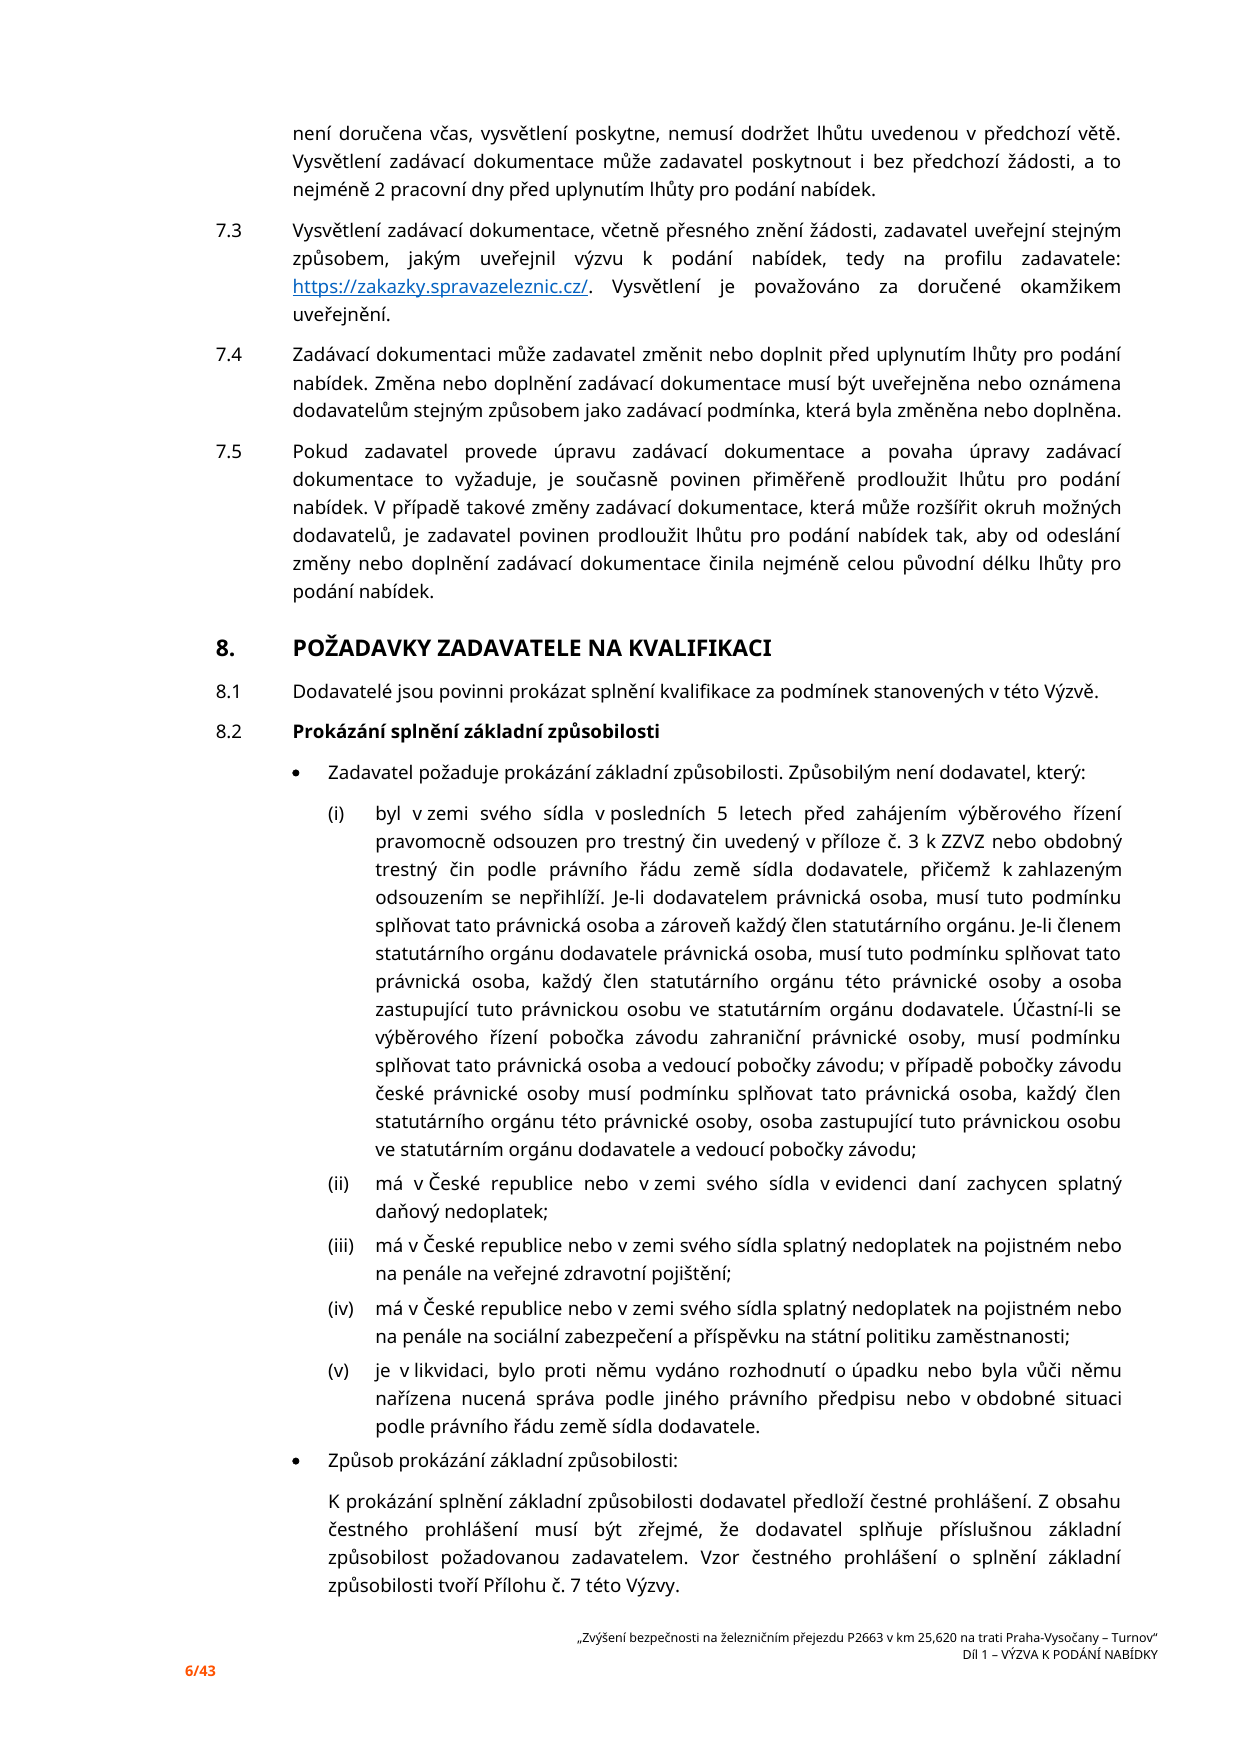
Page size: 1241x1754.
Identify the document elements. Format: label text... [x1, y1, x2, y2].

text má v České republice nebo v zemi svého sídla v evidenci daní zachycen splatný daňový nedoplatek; [328, 1170, 1122, 1224]
text Dodavatelé jsou povinni prokázat splnění kvalifikace za podmínek stanovených v této Výzvě. [216, 678, 1122, 704]
text K prokázání splnění základní způsobilosti dodavatel předloží čestné prohlášení. Z obsahu čestného prohlášení musí být zřejmé, že dodavatel splňuje příslušnou základní způsobilost požadovanou zadavatelem. Vzor čestného prohlášení o splnění základní způsobilosti tvoří Přílohu č. 7 této Výzvy. [328, 1488, 1122, 1598]
text má v České republice nebo v zemi svého sídla splatný nedoplatek na pojistném nebo na penále na veřejné zdravotní pojištění; [328, 1233, 1122, 1286]
text Způsob prokázání základní způsobilosti: [292, 1448, 1122, 1473]
text POŽADAVKY ZADAVATELE NA KVALIFIKACI [216, 631, 1122, 663]
text je v likvidaci, bylo proti němu vydáno rozhodnutí o úpadku nebo byla vůči němu nařízena nucená správa podle jiného právního předpisu nebo v obdobné situaci podle právního řádu země sídla dodavatele. [328, 1357, 1122, 1439]
text byl v zemi svého sídla v posledních 5 letech před zahájením výběrového řízení pravomocně odsouzen pro trestný čin uvedený v příloze č. 3 k ZZVZ nebo obdobný trestný čin podle právního řádu země sídla dodavatele, přičemž k zahlazeným odsouzením se nepřihlíží. Je-li dodavatelem právnická osoba, musí tuto podmínku splňovat tato právnická osoba a zároveň každý člen statutárního orgánu. Je-li členem statutárního orgánu dodavatele právnická osoba, musí tuto podmínku splňovat tato právnická osoba, každý člen statutárního orgánu této právnické osoby a osoba zastupující tuto právnickou osobu ve statutárním orgánu dodavatele. Účastní-li se výběrového řízení pobočka závodu zahraniční právnické osoby, musí podmínku splňovat tato právnická osoba a vedoucí pobočky závodu; v případě pobočky závodu české právnické osoby musí podmínku splňovat tato právnická osoba, každý člen statutárního orgánu této právnické osoby, osoba zastupující tuto právnickou osobu ve statutárním orgánu dodavatele a vedoucí pobočky závodu; [328, 800, 1122, 1162]
text Zadavatel požaduje prokázání základní způsobilosti. Způsobilým není dodavatel, který: [292, 759, 1122, 785]
text Pokud zadavatel provede úpravu zadávací dokumentace a povaha úpravy zadávací dokumentace to vyžaduje, je současně povinen přiměřeně prodloužit lhůtu pro podání nabídek. V případě takové změny zadávací dokumentace, která může rozšířit okruh možných dodavatelů, je zadavatel povinen prodloužit lhůtu pro podání nabídek tak, aby od odeslání změny nebo doplnění zadávací dokumentace činila nejméně celou původní délku lhůty pro podání nabídek. [216, 438, 1122, 604]
text Prokázání splnění základní způsobilosti [216, 719, 1122, 744]
text Vysvětlení zadávací dokumentace, včetně přesného znění žádosti, zadavatel uveřejní stejným způsobem, jakým uveřejnil výzvu k podání nabídek, tedy na profilu zadavatele: https://zakazky.spravazeleznic.cz/. Vysvětlení je považováno za doručené okamžikem uveřejnění. [216, 217, 1122, 327]
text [216, 121, 1122, 202]
text Zadávací dokumentaci může zadavatel změnit nebo doplnit před uplynutím lhůty pro podání nabídek. Změna nebo doplnění zadávací dokumentace musí být uveřejněna nebo oznámena dodavatelům stejným způsobem jako zadávací podmínka, která byla změněna nebo doplněna. [216, 342, 1122, 423]
text má v České republice nebo v zemi svého sídla splatný nedoplatek na pojistném nebo na penále na sociální zabezpečení a příspěvku na státní politiku zaměstnanosti; [328, 1295, 1122, 1348]
